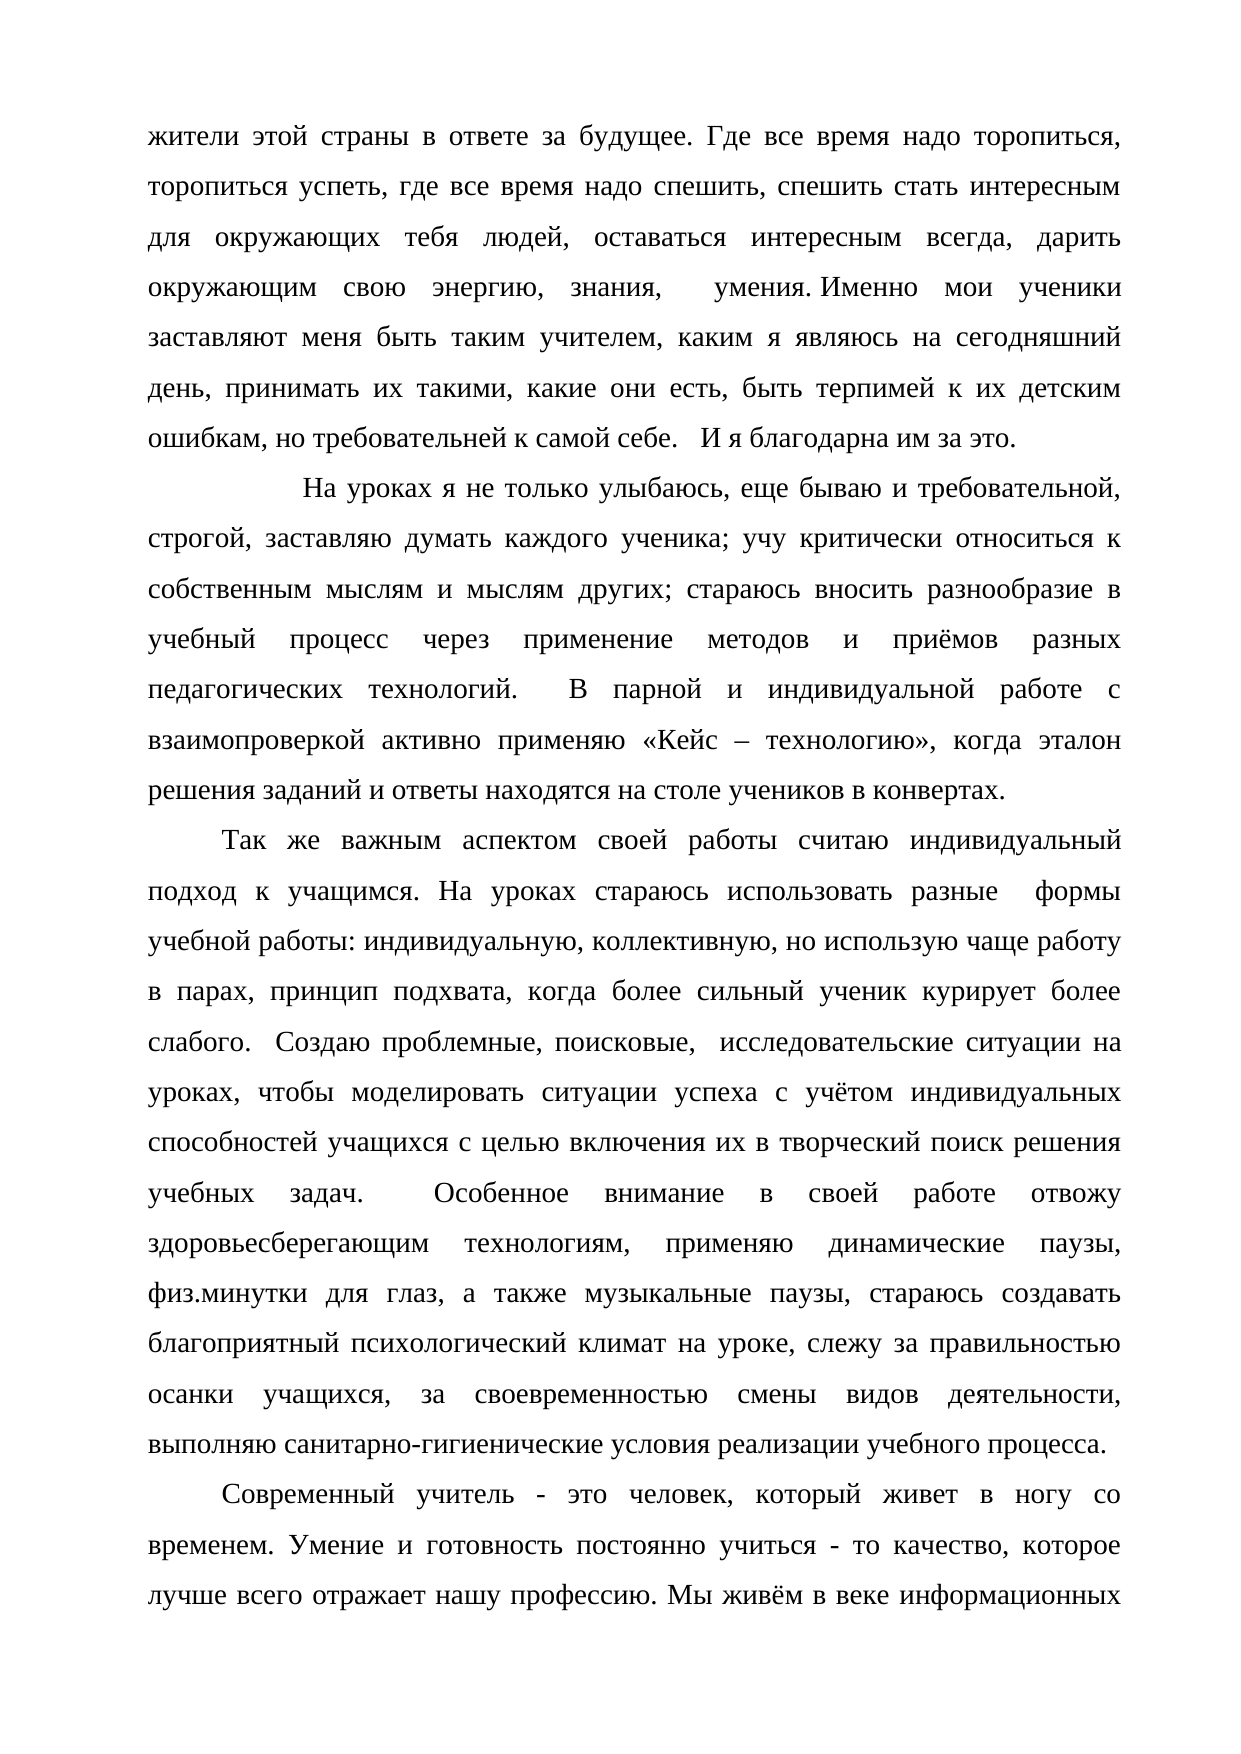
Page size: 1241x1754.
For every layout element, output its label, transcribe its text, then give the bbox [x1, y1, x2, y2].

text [148, 118, 1122, 453]
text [148, 1477, 1122, 1611]
text Так же важным аспектом своей работы считаю индивидуальный подход к учащимся. На уроках стараюсь использовать разные формы учебной работы: индивидуальную, коллективную, но использую чаще работу в парах, принцип подхвата, когда более сильный ученик курирует более слабого. Создаю проблемные, поисковые, исследовательские ситуации на уроках, чтобы моделировать ситуации успеха с учётом индивидуальных способностей учащихся с целью включения их в творческий поиск решения учебных задач. Особенное внимание в своей работе отвожу здоровьесберегающим технологиям, применяю динамические паузы, физ.минутки для глаз, а также музыкальные паузы, стараюсь создавать благоприятный психологический климат на уроке, слежу за правильностью осанки учащихся, за своевременностью смены видов деятельности, выполняю санитарно-гигиенические условия реализации учебного процесса. [148, 822, 1122, 1460]
text На уроках я не только улыбаюсь, еще бываю и требовательной, строгой, заставляю думать каждого ученика; учу критически относиться к собственным мыслям и мыслям других; стараюсь вносить разнообразие в учебный процесс через применение методов и приёмов разных педагогических технологий. В парной и индивидуальной работе с взаимопроверкой активно применяю «Кейс – технологию», когда эталон решения заданий и ответы находятся на столе учеников в конвертах. [148, 470, 1122, 806]
